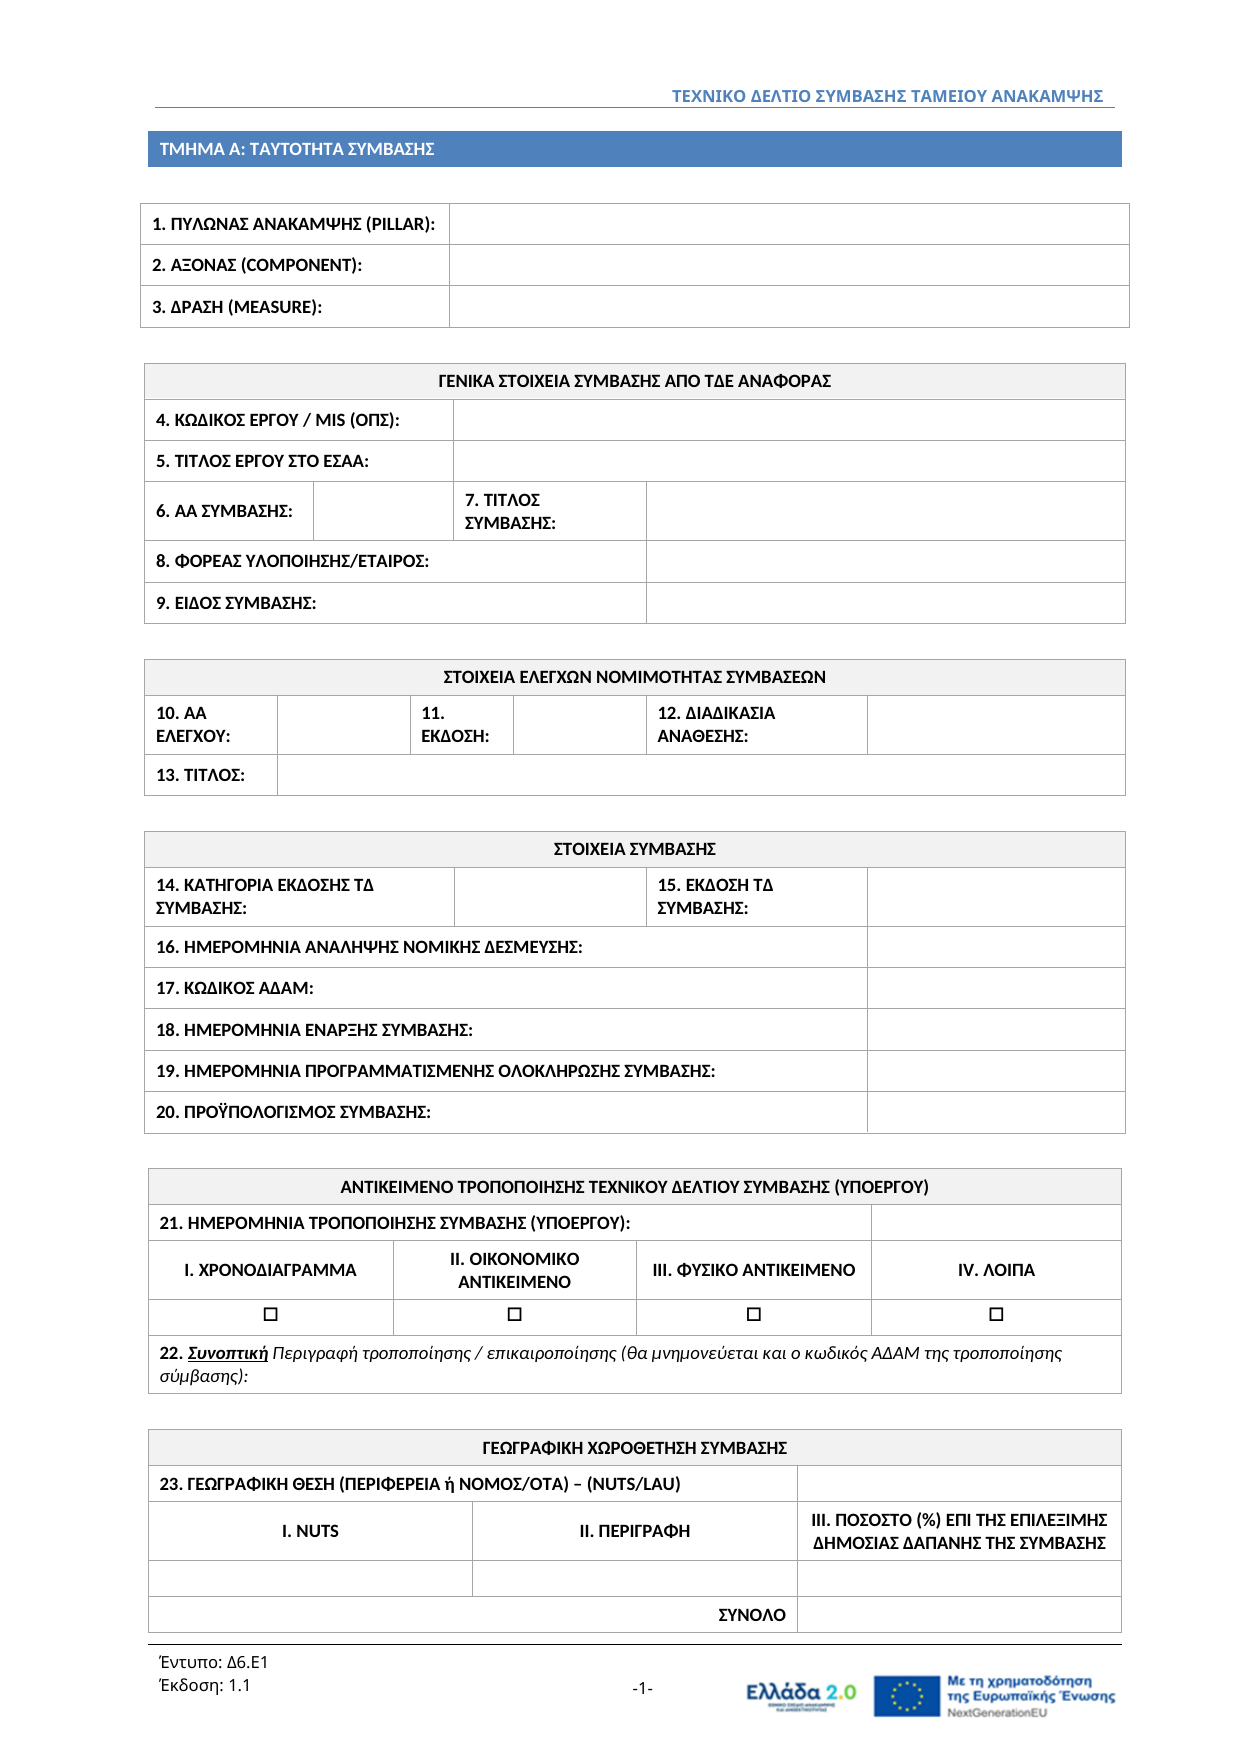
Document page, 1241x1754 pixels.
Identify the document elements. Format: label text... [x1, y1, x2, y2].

table_cell Ι. NUTS [149, 1502, 472, 1560]
picture [718, 1651, 1123, 1743]
table_cell IV. ΛΟΙΠΑ [872, 1241, 1121, 1299]
table_cell 12. ΔΙΑΔΙΚΑΣΙΑ ΑΝΑΘΕΣΗΣ: [647, 696, 867, 753]
table_cell ΙΙ. ΠΕΡΙΓΡΑΦΗ [473, 1502, 797, 1560]
table_cell 11. ΕΚΔΟΣΗ: [411, 696, 513, 753]
table_cell [637, 1300, 871, 1334]
table_cell [868, 927, 1125, 967]
table_cell 20. ΠΡΟΫΠΟΛΟΓΙΣΜΟΣ ΣΥΜΒΑΣΗΣ: [145, 1092, 867, 1132]
table_cell [868, 696, 1125, 753]
table_cell ΙΙ. ΟΙΚΟΝΟΜΙΚΟ ΑΝΤΙΚΕΙΜΕΝΟ [394, 1241, 636, 1299]
table_cell [872, 1300, 1121, 1334]
table_cell 19. ΗΜΕΡΟΜΗΝΙΑ ΠΡΟΓΡΑΜΜΑΤΙΣΜΕΝΗΣ ΟΛΟΚΛΗΡΩΣΗΣ ΣΥΜΒΑΣΗΣ: [145, 1051, 867, 1091]
table_cell 7. ΤΙΤΛΟΣ ΣΥΜΒΑΣΗΣ: [454, 482, 646, 540]
table_cell [647, 541, 1125, 581]
table_cell Ι. ΧΡΟΝΟΔΙΑΓΡΑΜΜΑ [149, 1241, 393, 1299]
table_cell 2. ΑΞΟΝΑΣ (COMPONENT): [141, 245, 449, 285]
table_cell 13. ΤΙΤΛΟΣ: [145, 755, 277, 795]
table_cell [454, 400, 1125, 440]
table_cell [868, 1051, 1125, 1091]
table_header ΤΜΗΜΑ Α: ΤΑΥΤΟΤΗΤΑ ΣΥΜΒΑΣΗΣ [149, 132, 1121, 166]
table_header ΓΕΝΙΚΑ ΣΤΟΙΧΕΙΑ ΣΥΜΒΑΣΗΣ ΑΠΟ ΤΔΕ ΑΝΑΦΟΡΑΣ [145, 364, 1125, 398]
table_cell [647, 482, 1125, 540]
table_cell [455, 868, 646, 926]
table_cell ΣΥΝΟΛΟ [149, 1597, 797, 1632]
table_cell ΙΙΙ. ΠΟΣΟΣΤΟ (%) ΕΠΙ ΤΗΣ ΕΠΙΛΕΞΙΜΗΣ ΔΗΜΟΣΙΑΣ ΔΑΠΑΝΗΣ ΤΗΣ ΣΥΜΒΑΣΗΣ [798, 1502, 1121, 1560]
table_cell 17. ΚΩΔΙΚΟΣ ΑΔΑΜ: [145, 968, 867, 1008]
table_cell 6. ΑΑ ΣΥΜΒΑΣΗΣ: [145, 482, 313, 540]
table_cell 21. ΗΜΕΡΟΜΗΝΙΑ ΤΡΟΠΟΠΟΙΗΣΗΣ ΣΥΜΒΑΣΗΣ (ΥΠΟΕΡΓΟΥ): [149, 1205, 871, 1240]
table_cell 22. Συνοπτική Περιγραφή τροποποίησης / επικαιροποίησης (θα μνημονεύεται και ο κωδικός ΑΔΑΜ της τροποποίησης σύμβασης): [149, 1336, 1121, 1393]
table_cell [149, 1300, 393, 1334]
table_cell [798, 1466, 1121, 1501]
table_header ΓΕΩΓΡΑΦΙΚΗ ΧΩΡΟΘΕΤΗΣΗ ΣΥΜΒΑΣΗΣ [149, 1430, 1121, 1465]
table_cell [454, 441, 1125, 481]
table_cell [868, 1009, 1125, 1050]
table_cell 16. ΗΜΕΡΟΜΗΝΙΑ ΑΝΑΛΗΨΗΣ ΝΟΜΙΚΗΣ ΔΕΣΜΕΥΣΗΣ: [145, 927, 867, 967]
table_cell [872, 1205, 1121, 1240]
table_cell 23. ΓΕΩΓΡΑΦΙΚΗ ΘΕΣΗ (ΠΕΡΙΦΕΡΕΙΑ ή ΝΟΜΟΣ/ΟΤΑ) – (NUTS/LAU) [149, 1466, 797, 1501]
table_cell 10. ΑΑ ΕΛΕΓΧΟΥ: [145, 696, 277, 753]
table_cell [798, 1597, 1121, 1632]
table_cell 14. ΚΑΤΗΓΟΡΙΑ ΕΚΔΟΣΗΣ ΤΔ ΣΥΜΒΑΣΗΣ: [145, 868, 454, 926]
table_cell [868, 968, 1125, 1008]
table_cell 8. ΦΟΡΕΑΣ ΥΛΟΠΟΙΗΣΗΣ/ΕΤΑΙΡΟΣ: [145, 541, 646, 581]
table_cell [647, 583, 1125, 623]
table_cell 3. ΔΡΑΣΗ (MEASURE): [141, 286, 449, 327]
table_cell [868, 1092, 1125, 1132]
table_cell 15. ΕΚΔΟΣΗ ΤΔ ΣΥΜΒΑΣΗΣ: [647, 868, 867, 926]
table_cell [450, 286, 1129, 327]
table_cell [868, 868, 1125, 926]
table_header [450, 204, 1129, 244]
table_cell [514, 696, 646, 753]
table_header 1. ΠΥΛΩΝΑΣ ΑΝΑΚΑΜΨΗΣ (PILLAR): [141, 204, 449, 244]
table_cell [278, 696, 410, 753]
table_cell [314, 482, 453, 540]
table_header ΣΤΟΙΧΕΙΑ ΣΥΜΒΑΣΗΣ [145, 832, 1125, 867]
table_cell [473, 1561, 797, 1596]
table_cell [798, 1561, 1121, 1596]
table_cell [450, 245, 1129, 285]
table_cell 4. ΚΩΔΙΚΟΣ ΕΡΓΟΥ / MIS (ΟΠΣ): [145, 400, 453, 440]
table_cell [278, 755, 1125, 795]
table_cell ΙΙΙ. ΦΥΣΙΚΟ ΑΝΤΙΚΕΙΜΕΝΟ [637, 1241, 871, 1299]
table_cell [394, 1300, 636, 1334]
table_cell [149, 1561, 472, 1596]
table_header ΣΤΟΙΧΕΙΑ ΕΛΕΓΧΩΝ ΝΟΜΙΜΟΤΗΤΑΣ ΣΥΜΒΑΣΕΩΝ [145, 660, 1125, 695]
table_header ΑΝΤΙΚΕΙΜΕΝΟ ΤΡΟΠΟΠΟΙΗΣΗΣ ΤΕΧΝΙΚΟΥ ΔΕΛΤΙΟΥ ΣΥΜΒΑΣΗΣ (ΥΠΟΕΡΓΟΥ) [149, 1169, 1121, 1204]
table_cell 5. ΤΙΤΛΟΣ ΕΡΓΟΥ ΣΤΟ ΕΣΑΑ: [145, 441, 453, 481]
table_cell 18. ΗΜΕΡΟΜΗΝΙΑ ΕΝΑΡΞΗΣ ΣΥΜΒΑΣΗΣ: [145, 1009, 867, 1050]
table_cell 9. ΕΙΔΟΣ ΣΥΜΒΑΣΗΣ: [145, 583, 646, 623]
